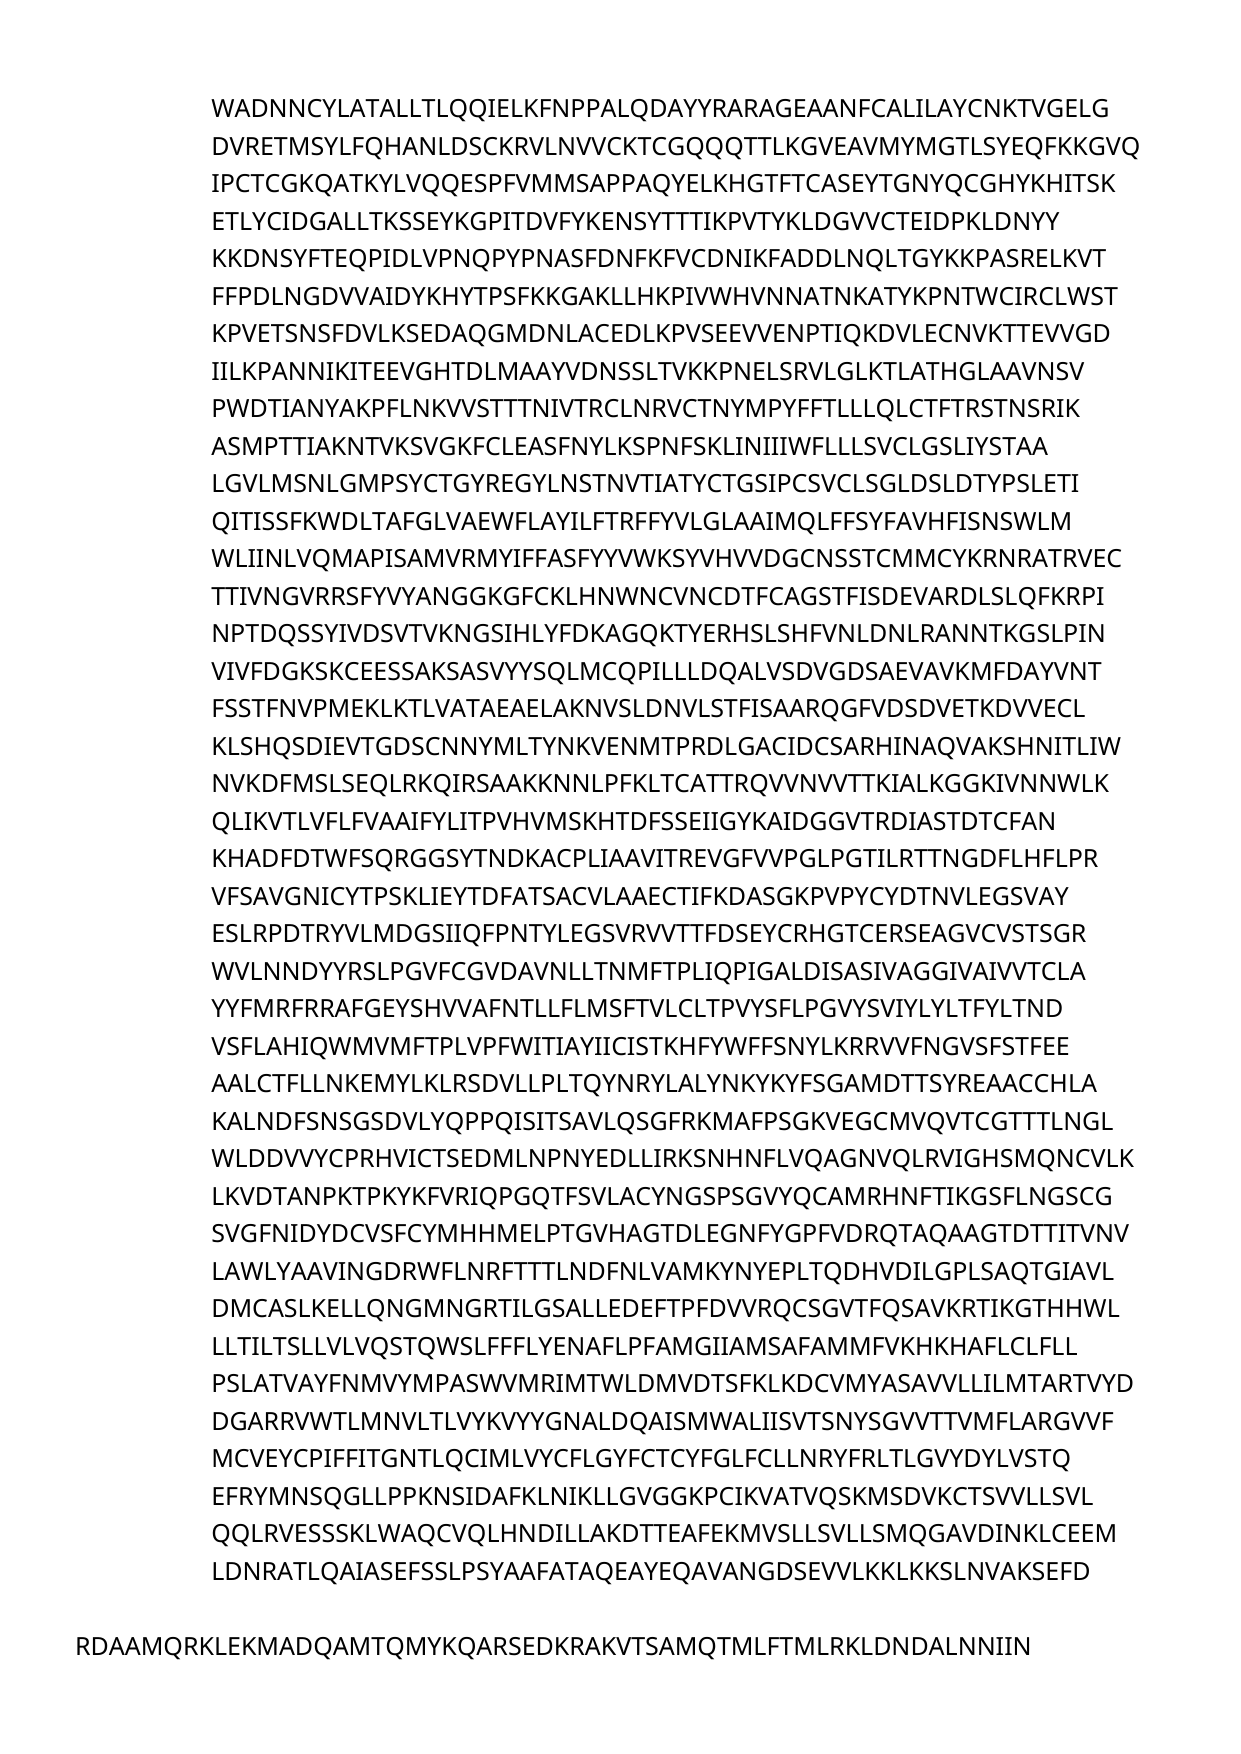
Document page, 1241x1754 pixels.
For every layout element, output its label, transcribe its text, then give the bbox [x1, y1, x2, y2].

text DGARRVWTLMNVLTLVYKVYYGNALDQAISMWALIISVTSNYSGVVTTVMFLARGVVF [75, 1402, 1165, 1439]
text QITISSFKWDLTAFGLVAEWFLAYILFTRFFYVLGLAAIMQLFFSYFAVHFISNSWLM [75, 502, 1165, 539]
text KLSHQSDIEVTGDSCNNYMLTYNKVENMTPRDLGACIDCSARHINAQVAKSHNITLIW [75, 727, 1165, 764]
text KALNDFSNSGSDVLYQPPQISITSAVLQSGFRKMAFPSGKVEGCMVQVTCGTTTLNGL [75, 1102, 1165, 1139]
text QQLRVESSSKLWAQCVQLHNDILLAKDTTEAFEKMVSLLSVLLSMQGAVDINKLCEEM [75, 1514, 1165, 1552]
text EFRYMNSQGLLPPKNSIDAFKLNIKLLGVGGKPCIKVATVQSKMSDVKCTSVVLLSVL [75, 1477, 1165, 1514]
text LKVDTANPKTPKYKFVRIQPGQTFSVLACYNGSPSGVYQCAMRHNFTIKGSFLNGSCG [75, 1177, 1165, 1214]
text WVLNNDYYRSLPGVFCGVDAVNLLTNMFTPLIQPIGALDISASIVAGGIVAIVVTCLA [75, 952, 1165, 989]
text PWDTIANYAKPFLNKVVSTTTNIVTRCLNRVCTNYMPYFFTLLLQLCTFTRSTNSRIK [75, 389, 1165, 427]
text LLTILTSLLVLVQSTQWSLFFFLYENAFLPFAMGIIAMSAFAMMFVKHKHAFLCLFLL [75, 1327, 1165, 1364]
text MCVEYCPIFFITGNTLQCIMLVYCFLGYFCTCYFGLFCLLNRYFRLTLGVYDYLVSTQ [75, 1439, 1165, 1477]
text LAWLYAAVINGDRWFLNRFTTTLNDFNLVAMKYNYEPLTQDHVDILGPLSAQTGIAVL [75, 1252, 1165, 1289]
text NPTDQSSYIVDSVTVKNGSIHLYFDKAGQKTYERHSLSHFVNLDNLRANNTKGSLPIN [75, 614, 1165, 652]
text IPCTCGKQATKYLVQQESPFVMMSAPPAQYELKHGTFTCASEYTGNYQCGHYKHITSK [75, 164, 1165, 202]
text IILKPANNIKITEEVGHTDLMAAYVDNSSLTVKKPNELSRVLGLKTLATHGLAAVNSV [75, 352, 1165, 389]
text WADNNCYLATALLTLQQIELKFNPPALQDAYYRARAGEAANFCALILAYCNKTVGELG [75, 89, 1165, 127]
text VFSAVGNICYTPSKLIEYTDFATSACVLAAECTIFKDASGKPVPYCYDTNVLEGSVAY [75, 877, 1165, 914]
text LDNRATLQAIASEFSSLPSYAAFATAQEAYEQAVANGDSEVVLKKLKKSLNVAKSEFD [75, 1552, 1165, 1589]
text KKDNSYFTEQPIDLVPNQPYPNASFDNFKFVCDNIKFADDLNQLTGYKKPASRELKVT [75, 239, 1165, 277]
text QLIKVTLVFLFVAAIFYLITPVHVMSKHTDFSSEIIGYKAIDGGVTRDIASTDTCFAN [75, 802, 1165, 839]
text KHADFDTWFSQRGGSYTNDKACPLIAAVITREVGFVVPGLPGTILRTTNGDFLHFLPR [75, 839, 1165, 877]
text PSLATVAYFNMVYMPASWVMRIMTWLDMVDTSFKLKDCVMYASAVVLLILMTARTVYD [75, 1364, 1165, 1402]
text NVKDFMSLSEQLRKQIRSAAKKNNLPFKLTCATTRQVVNVVTTKIALKGGKIVNNWLK [75, 764, 1165, 802]
text LGVLMSNLGMPSYCTGYREGYLNSTNVTIATYCTGSIPCSVCLSGLDSLDTYPSLETI [75, 464, 1165, 502]
text TTIVNGVRRSFYVYANGGKGFCKLHNWNCVNCDTFCAGSTFISDEVARDLSLQFKRPI [75, 577, 1165, 614]
text RDAAMQRKLEKMADQAMTQMYKQARSEDKRAKVTSAMQTMLFTMLRKLDNDALNNIIN [75, 1589, 1165, 1664]
text YYFMRFRRAFGEYSHVVAFNTLLFLMSFTVLCLTPVYSFLPGVYSVIYLYLTFYLTND [75, 989, 1165, 1027]
text FFPDLNGDVVAIDYKHYTPSFKKGAKLLHKPIVWHVNNATNKATYKPNTWCIRCLWST [75, 277, 1165, 314]
text WLDDVVYCPRHVICTSEDMLNPNYEDLLIRKSNHNFLVQAGNVQLRVIGHSMQNCVLK [75, 1139, 1165, 1177]
text DMCASLKELLQNGMNGRTILGSALLEDEFTPFDVVRQCSGVTFQSAVKRTIKGTHHWL [75, 1289, 1165, 1327]
text KPVETSNSFDVLKSEDAQGMDNLACEDLKPVSEEVVENPTIQKDVLECNVKTTEVVGD [75, 314, 1165, 352]
text VSFLAHIQWMVMFTPLVPFWITIAYIICISTKHFYWFFSNYLKRRVVFNGVSFSTFEE [75, 1027, 1165, 1064]
text ETLYCIDGALLTKSSEYKGPITDVFYKENSYTTTIKPVTYKLDGVVCTEIDPKLDNYY [75, 202, 1165, 239]
text ASMPTTIAKNTVKSVGKFCLEASFNYLKSPNFSKLINIIIWFLLLSVCLGSLIYSTAA [75, 427, 1165, 464]
text AALCTFLLNKEMYLKLRSDVLLPLTQYNRYLALYNKYKYFSGAMDTTSYREAACCHLA [75, 1064, 1165, 1102]
text SVGFNIDYDCVSFCYMHHMELPTGVHAGTDLEGNFYGPFVDRQTAQAAGTDTTITVNV [75, 1214, 1165, 1252]
text FSSTFNVPMEKLKTLVATAEAELAKNVSLDNVLSTFISAARQGFVDSDVETKDVVECL [75, 689, 1165, 727]
text DVRETMSYLFQHANLDSCKRVLNVVCKTCGQQQTTLKGVEAVMYMGTLSYEQFKKGVQ [75, 127, 1165, 164]
text WLIINLVQMAPISAMVRMYIFFASFYYVWKSYVHVVDGCNSSTCMMCYKRNRATRVEC [75, 539, 1165, 577]
text VIVFDGKSKCEESSAKSASVYYSQLMCQPILLLDQALVSDVGDSAEVAVKMFDAYVNT [75, 652, 1165, 689]
text ESLRPDTRYVLMDGSIIQFPNTYLEGSVRVVTTFDSEYCRHGTCERSEAGVCVSTSGR [75, 914, 1165, 952]
